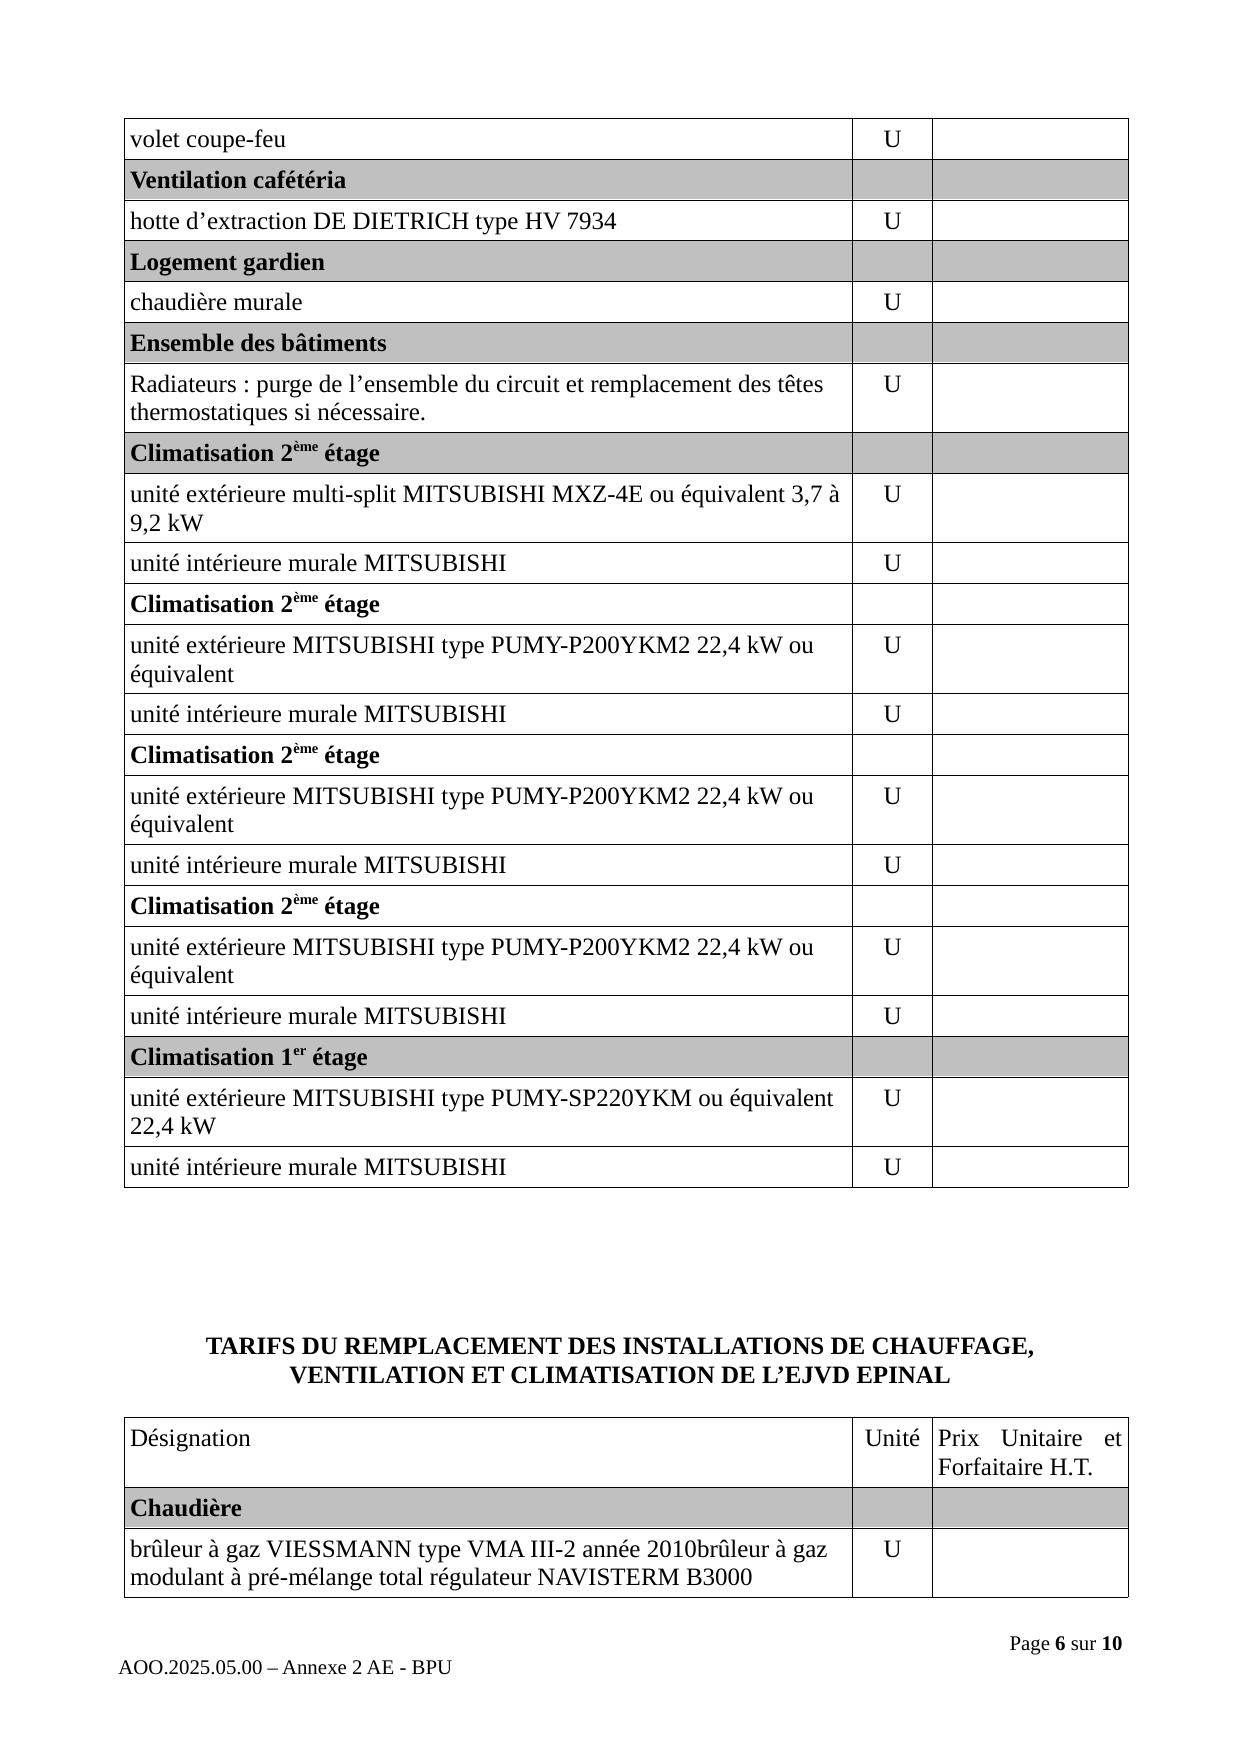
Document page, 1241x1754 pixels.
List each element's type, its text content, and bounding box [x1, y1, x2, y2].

table_cell [933, 584, 1128, 624]
table_cell U [853, 1078, 932, 1146]
table_cell unité intérieure murale MITSUBISHI [125, 694, 852, 734]
table_cell [933, 474, 1128, 542]
table_cell [933, 433, 1128, 473]
table_cell U [853, 996, 932, 1036]
table_cell U [853, 776, 932, 844]
table_cell [933, 241, 1128, 281]
table_cell [853, 735, 932, 774]
table_cell Climatisation 2ème étage [125, 886, 852, 926]
table_cell [933, 694, 1128, 734]
table_cell brûleur à gaz VIESSMANN type VMA III-2 année 2010brûleur à gaz modulant à pré-mélange total régulateur NAVISTERM B3000 [125, 1529, 852, 1597]
table_cell U [853, 119, 932, 159]
table_cell [933, 1078, 1128, 1146]
table_cell U [853, 625, 932, 693]
table_cell U [853, 543, 932, 583]
table_cell [853, 886, 932, 926]
table_cell Logement gardien [125, 241, 852, 281]
table_cell Chaudière [125, 1488, 852, 1527]
table_cell [933, 119, 1128, 159]
table_cell Climatisation 1er étage [125, 1037, 852, 1076]
table_cell unité intérieure murale MITSUBISHI [125, 543, 852, 583]
table_cell Ventilation cafétéria [125, 160, 852, 199]
table_cell unité intérieure murale MITSUBISHI [125, 996, 852, 1036]
table_cell Radiateurs : purge de l’ensemble du circuit et remplacement des têtes thermostatiques si nécessaire. [125, 364, 852, 432]
table_cell [853, 160, 932, 199]
table_cell U [853, 201, 932, 240]
table_cell U [853, 364, 932, 432]
table_cell [933, 201, 1128, 240]
table_cell [933, 1529, 1128, 1597]
table_cell unité intérieure murale MITSUBISHI [125, 845, 852, 885]
table_cell [933, 625, 1128, 693]
table_cell Climatisation 2ème étage [125, 584, 852, 624]
table_cell Climatisation 2ème étage [125, 433, 852, 473]
table_cell [853, 323, 932, 362]
table_cell U [853, 845, 932, 885]
table_cell chaudière murale [125, 282, 852, 322]
table_header Désignation [125, 1418, 852, 1487]
table_cell Climatisation 2ème étage [125, 735, 852, 774]
table_cell Ensemble des bâtiments [125, 323, 852, 362]
table_cell volet coupe-feu [125, 119, 852, 159]
table_cell [933, 160, 1128, 199]
table_cell unité extérieure MITSUBISHI type PUMY-P200YKM2 22,4 kW ou équivalent [125, 776, 852, 844]
table_cell U [853, 1147, 932, 1187]
table_cell [933, 543, 1128, 583]
table_cell [933, 282, 1128, 322]
table_cell [853, 1037, 932, 1076]
table_cell [853, 433, 932, 473]
table_cell [933, 323, 1128, 362]
table_cell [933, 776, 1128, 844]
table_cell [933, 735, 1128, 774]
table_cell [933, 886, 1128, 926]
table_cell [933, 996, 1128, 1036]
table_cell U [853, 282, 932, 322]
table_cell U [853, 927, 932, 995]
table_cell unité extérieure MITSUBISHI type PUMY-P200YKM2 22,4 kW ou équivalent [125, 927, 852, 995]
table_header Unité [853, 1418, 932, 1487]
table_cell U [853, 694, 932, 734]
table_cell [933, 845, 1128, 885]
table_cell [933, 1147, 1128, 1187]
table_cell [853, 1488, 932, 1527]
table_cell [933, 1037, 1128, 1076]
table_cell unité intérieure murale MITSUBISHI [125, 1147, 852, 1187]
table_cell [933, 1488, 1128, 1527]
text TARIFS DU REMPLACEMENT DES INSTALLATIONS DE CHAUFFAGE, VENTILATION ET CLIMATISATION DE L’EJVD EPINAL [118, 1331, 1122, 1388]
table_header Prix Unitaire et Forfaitaire H.T. [933, 1418, 1128, 1487]
table_cell [853, 241, 932, 281]
table_cell unité extérieure MITSUBISHI type PUMY-P200YKM2 22,4 kW ou équivalent [125, 625, 852, 693]
table_cell unité extérieure multi-split MITSUBISHI MXZ-4E ou équivalent 3,7 à 9,2 kW [125, 474, 852, 542]
table_cell U [853, 474, 932, 542]
table_cell [853, 584, 932, 624]
table_cell [933, 927, 1128, 995]
table_cell hotte d’extraction DE DIETRICH type HV 7934 [125, 201, 852, 240]
table_cell unité extérieure MITSUBISHI type PUMY-SP220YKM ou équivalent 22,4 kW [125, 1078, 852, 1146]
table_cell [933, 364, 1128, 432]
table_cell U [853, 1529, 932, 1597]
